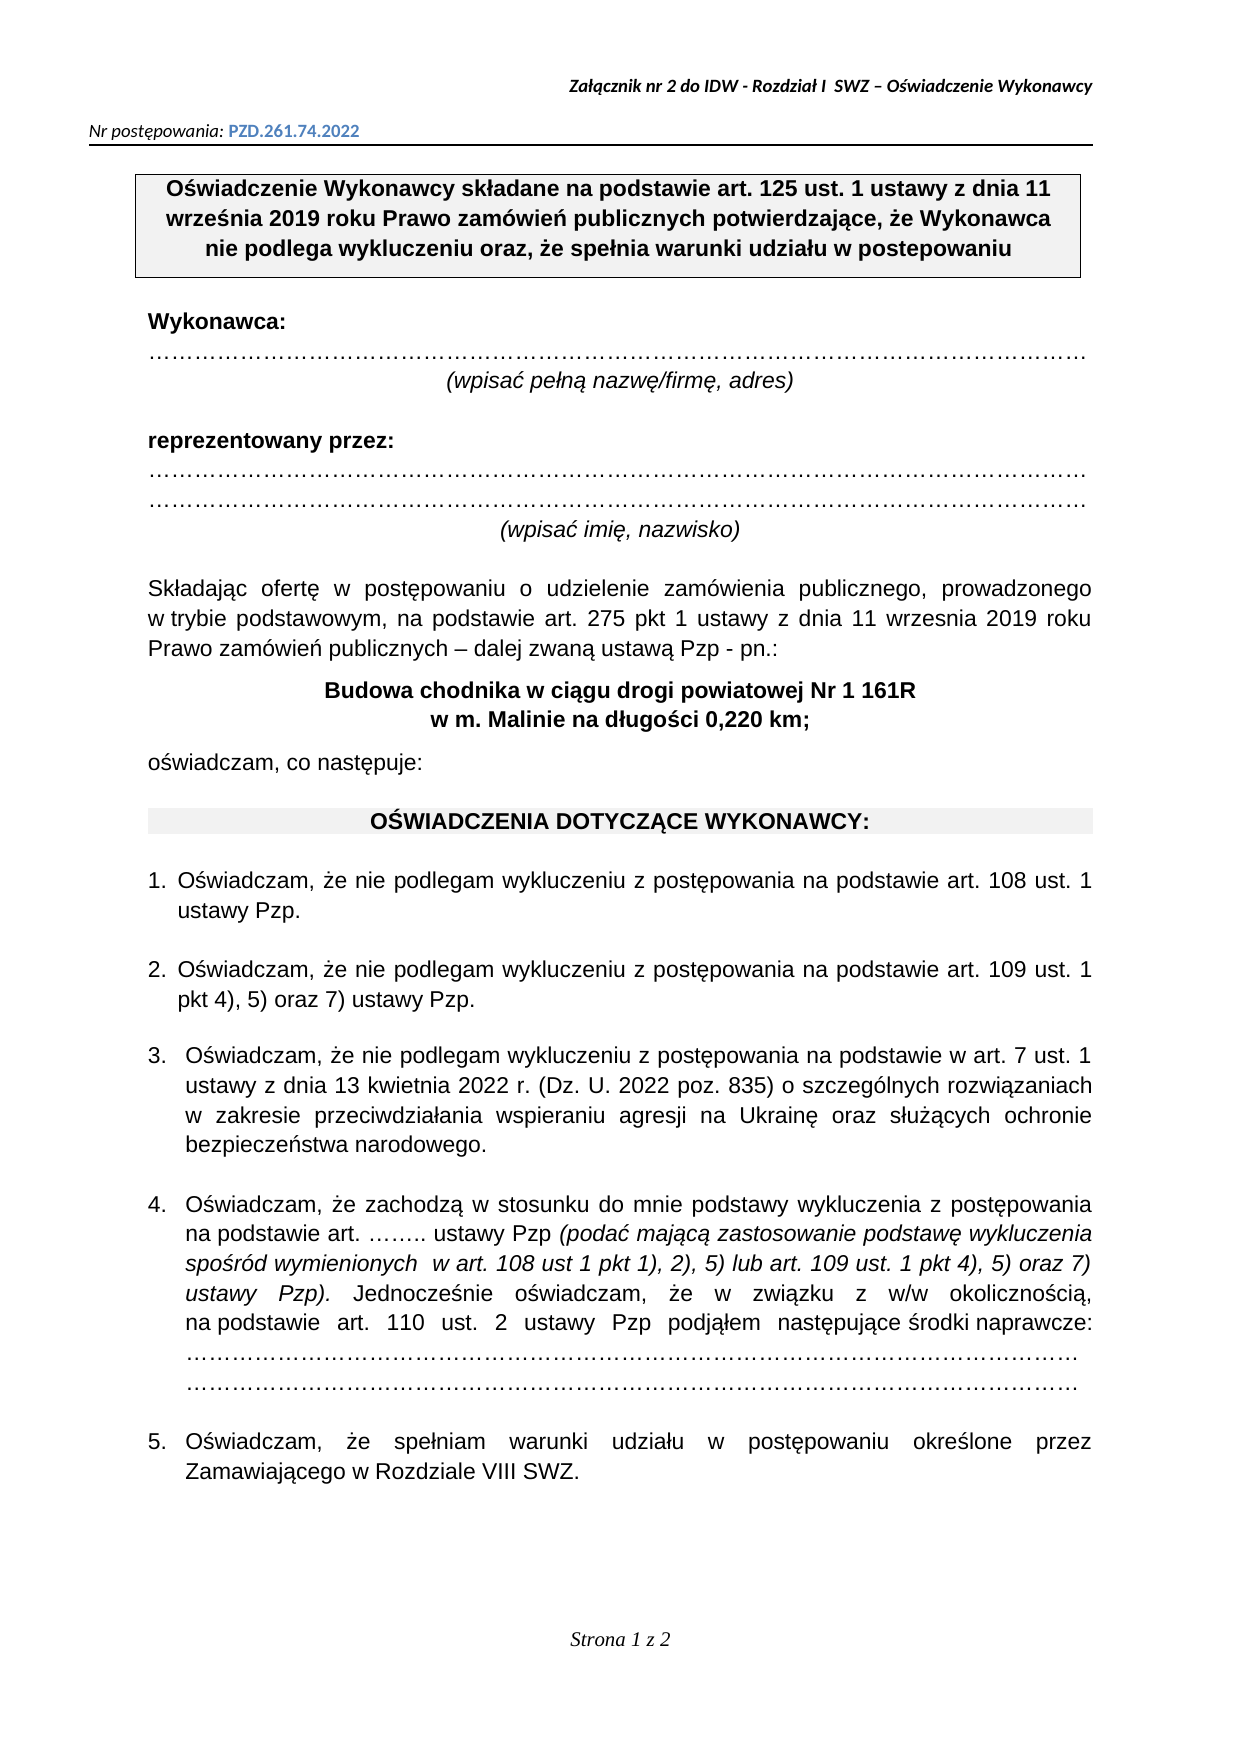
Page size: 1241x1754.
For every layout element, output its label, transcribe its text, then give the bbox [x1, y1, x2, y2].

list Oświadczam, że zachodzą w stosunku do mnie podstawy wykluczenia z postępowania na podstawie art. …….. ustawy Pzp (podać mającą zastosowanie podstawę wykluczenia spośród wymienionych w art. 108 ust 1 pkt 1), 2), 5) lub art. 109 ust. 1 pkt 4), 5) oraz 7) ustawy Pzp). Jednocześnie oświadczam, że w związku z w/w okolicznością, na podstawie art. 110 ust. 2 ustawy Pzp podjąłem następujące środki naprawcze: ……………………………………………………………………………………………………………………………………………………………………………………………………………… [148, 1191, 1093, 1395]
text …………………………………………………………………………………………………………… [148, 338, 1093, 364]
text …………………………………………………………………………………………………………… [148, 456, 1093, 483]
text (wpisać imię, nazwisko) [148, 516, 1093, 542]
list Oświadczam, że nie podlegam wykluczeniu z postępowania na podstawie art. 109 ust. 1 pkt 4), 5) oraz 7) ustawy Pzp. [148, 956, 1093, 1012]
list Oświadczam, że nie podlegam wykluczeniu z postępowania na podstawie art. 108 ust. 1 ustawy Pzp. [148, 867, 1093, 923]
text OŚWIADCZENIA DOTYCZĄCE WYKONAWCY: [148, 808, 1093, 834]
text …………………………………………………………………………………………………………… [148, 486, 1093, 512]
text Składając ofertę w postępowaniu o udzielenie zamówienia publicznego, prowadzonego w trybie podstawowym, na podstawie art. 275 pkt 1 ustawy z dnia 11 wrzesnia 2019 roku Prawo zamówień publicznych – dalej zwaną ustawą Pzp - pn.: [148, 575, 1093, 661]
text reprezentowany przez: [148, 427, 1093, 453]
list Oświadczam, że nie podlegam wykluczeniu z postępowania na podstawie w art. 7 ust. 1 ustawy z dnia 13 kwietnia 2022 r. (Dz. U. 2022 poz. 835) o szczególnych rozwiązaniach w zakresie przeciwdziałania wspieraniu agresji na Ukrainę oraz służących ochronie bezpieczeństwa narodowego. [148, 1042, 1093, 1158]
text Budowa chodnika w ciągu drogi powiatowej Nr 1 161R w m. Malinie na długości 0,220 km; [148, 677, 1093, 733]
text oświadczam, co następuje: [148, 749, 1093, 775]
text (wpisać pełną nazwę/firmę, adres) [148, 367, 1093, 394]
list Oświadczam, że spełniam warunki udziału w postępowaniu określone przez Zamawiającego w Rozdziale VIII SWZ. [148, 1428, 1093, 1484]
text Wykonawca: [148, 308, 1093, 334]
table_header Oświadczenie Wykonawcy składane na podstawie art. 125 ust. 1 ustawy z dnia 11 września 2019 roku Prawo zamówień publicznych potwierdzające, że Wykonawca nie podlega wykluczeniu oraz, że spełnia warunki udziału w postepowaniu [136, 175, 1080, 277]
